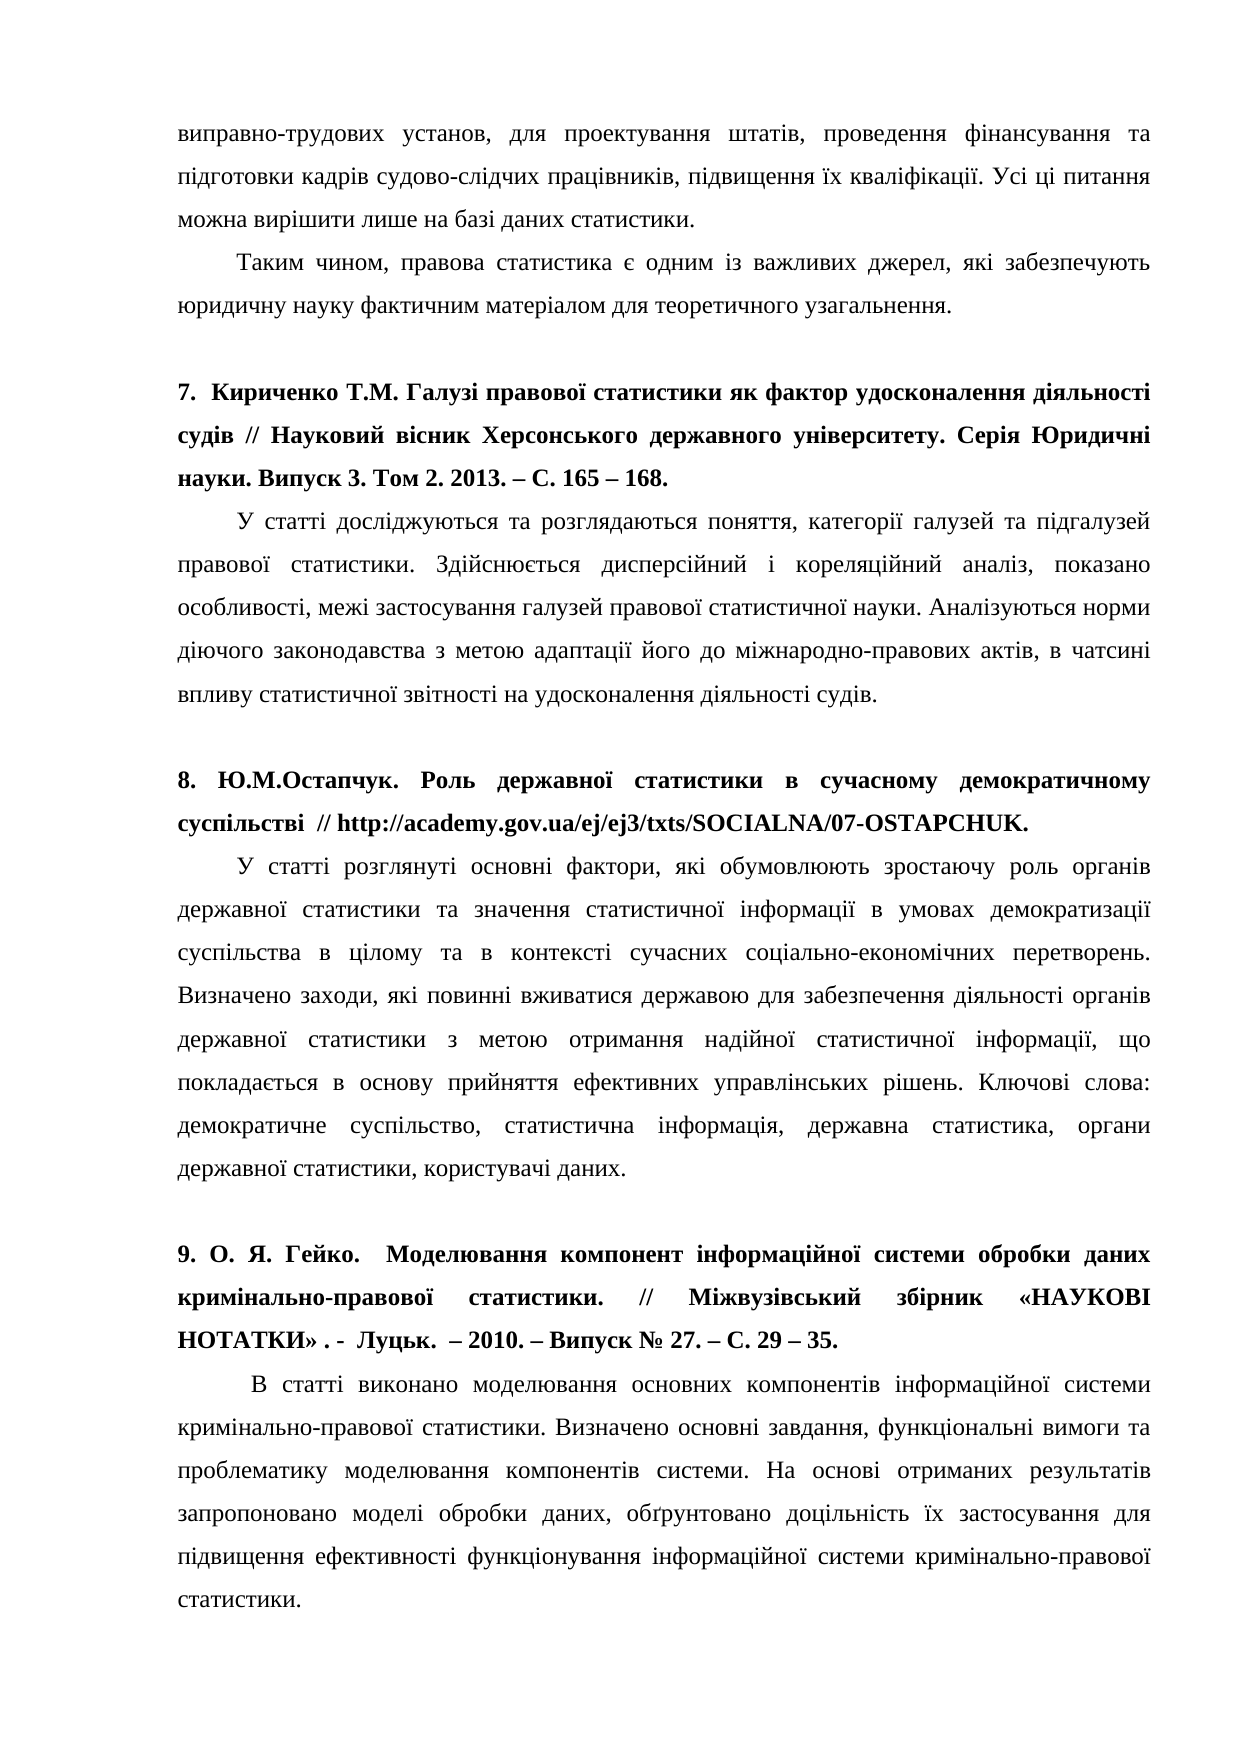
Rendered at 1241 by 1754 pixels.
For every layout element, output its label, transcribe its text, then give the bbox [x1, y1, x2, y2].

text У статті досліджуються та розглядаються поняття, категорії галузей та підгалузей правової статистики. Здійснюється дисперсійний і кореляційний аналіз, показано особливості, межі застосування галузей правової статистичної науки. Аналізуються норми діючого законодавства з метою адаптації його до міжнародно-правових актів, в чатсині впливу статистичної звітності на удосконалення діяльності судів. [177, 506, 1152, 707]
text Таким чином, правова статистика є одним із важливих джерел, які забезпечують юридичну науку фактичним матеріалом для теоретичного узагальнення. [177, 247, 1152, 319]
text 9. О. Я. Гейко. Моделювання компонент інформаційної системи обробки даних кримінально-правової статистики. // Міжвузівський збірник «НАУКОВІ НОТАТКИ» . - Луцьк. – 2010. – Випуск № 27. – С. 29 – 35. [177, 1239, 1152, 1354]
text 8. Ю.М.Остапчук. Роль державної статистики в сучасному демократичному суспільстві // http://academy.gov.ua/ej/ej3/txts/SOCIALNA/07-OSTAPCHUK. [177, 765, 1152, 837]
text У статті розглянуті основні фактори, які обумовлюють зростаючу роль органів державної статистики та значення статистичної інформації в умовах демократизації суспільства в цілому та в контексті сучасних соціально-економічних перетворень. Визначено заходи, які повинні вживатися державою для забезпечення діяльності органів державної статистики з метою отримання надійної статистичної інформації, що покладається в основу прийняття ефективних управлінських рішень. Ключові слова: демократичне суспільство, статистична інформація, державна статистика, органи державної статистики, користувачі даних. [177, 851, 1152, 1182]
text В статті виконано моделювання основних компонентів інформаційної системи кримінально-правової статистики. Визначено основні завдання, функціональні вимоги та проблематику моделювання компонентів системи. На основі отриманих результатів запропоновано моделі обробки даних, обґрунтовано доцільність їх застосування для підвищення ефективності функціонування інформаційної системи кримінально-правової статистики. [177, 1369, 1152, 1613]
text 7. Кириченко Т.М. Галузі правової статистики як фактор удосконалення діяльності судів // Науковий вісник Херсонського державного університету. Серія Юридичні науки. Випуск 3. Том 2. 2013. – С. 165 – 168. [177, 377, 1152, 492]
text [177, 118, 1152, 233]
